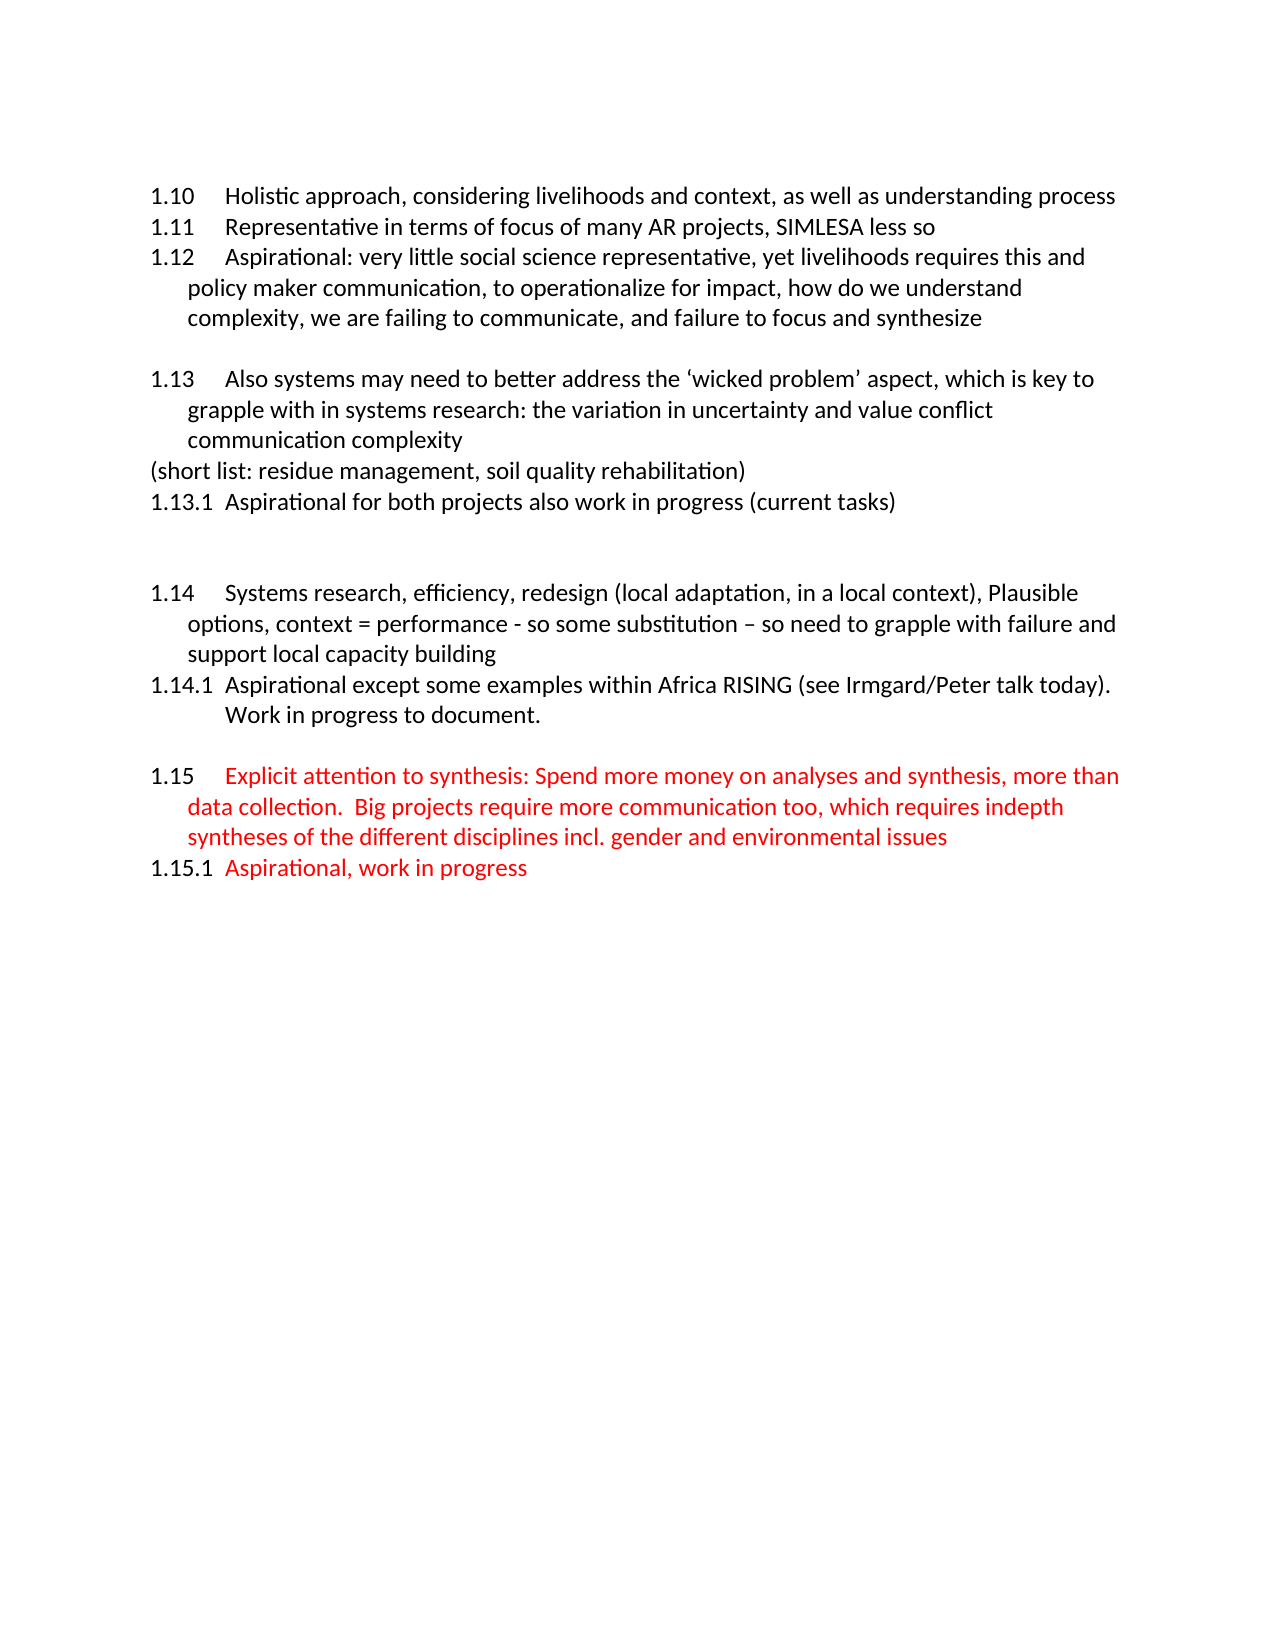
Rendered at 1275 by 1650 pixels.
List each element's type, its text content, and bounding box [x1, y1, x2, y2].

list Systems research, efficiency, redesign (local adaptation, in a local context), Plausible options, context = performance - so some substitution – so need to grapple with failure and support local capacity building [150, 577, 1125, 669]
text (short list: residue management, soil quality rehabilitation) [150, 455, 1125, 486]
list Holistic approach, considering livelihoods and context, as well as understanding process [150, 181, 1125, 211]
list Aspirational: very little social science representative, yet livelihoods requires this and policy maker communication, to operationalize for impact, how do we understand complexity, we are failing to communicate, and failure to focus and synthesize [150, 242, 1125, 333]
list Representative in terms of focus of many AR projects, SIMLESA less so [150, 211, 1125, 242]
list Aspirational except some examples within Africa RISING (see Irmgard/Peter talk today). Work in progress to document. [150, 669, 1125, 730]
list Aspirational for both projects also work in progress (current tasks) [150, 486, 1125, 516]
list Explicit attention to synthesis: Spend more money on analyses and synthesis, more than data collection. Big projects require more communication too, which requires indepth syntheses of the different disciplines incl. gender and environmental issues [150, 760, 1125, 852]
list Aspirational, work in progress [150, 852, 1125, 882]
list Also systems may need to better address the ‘wicked problem’ aspect, which is key to grapple with in systems research: the variation in uncertainty and value conflict communication complexity [150, 364, 1125, 455]
